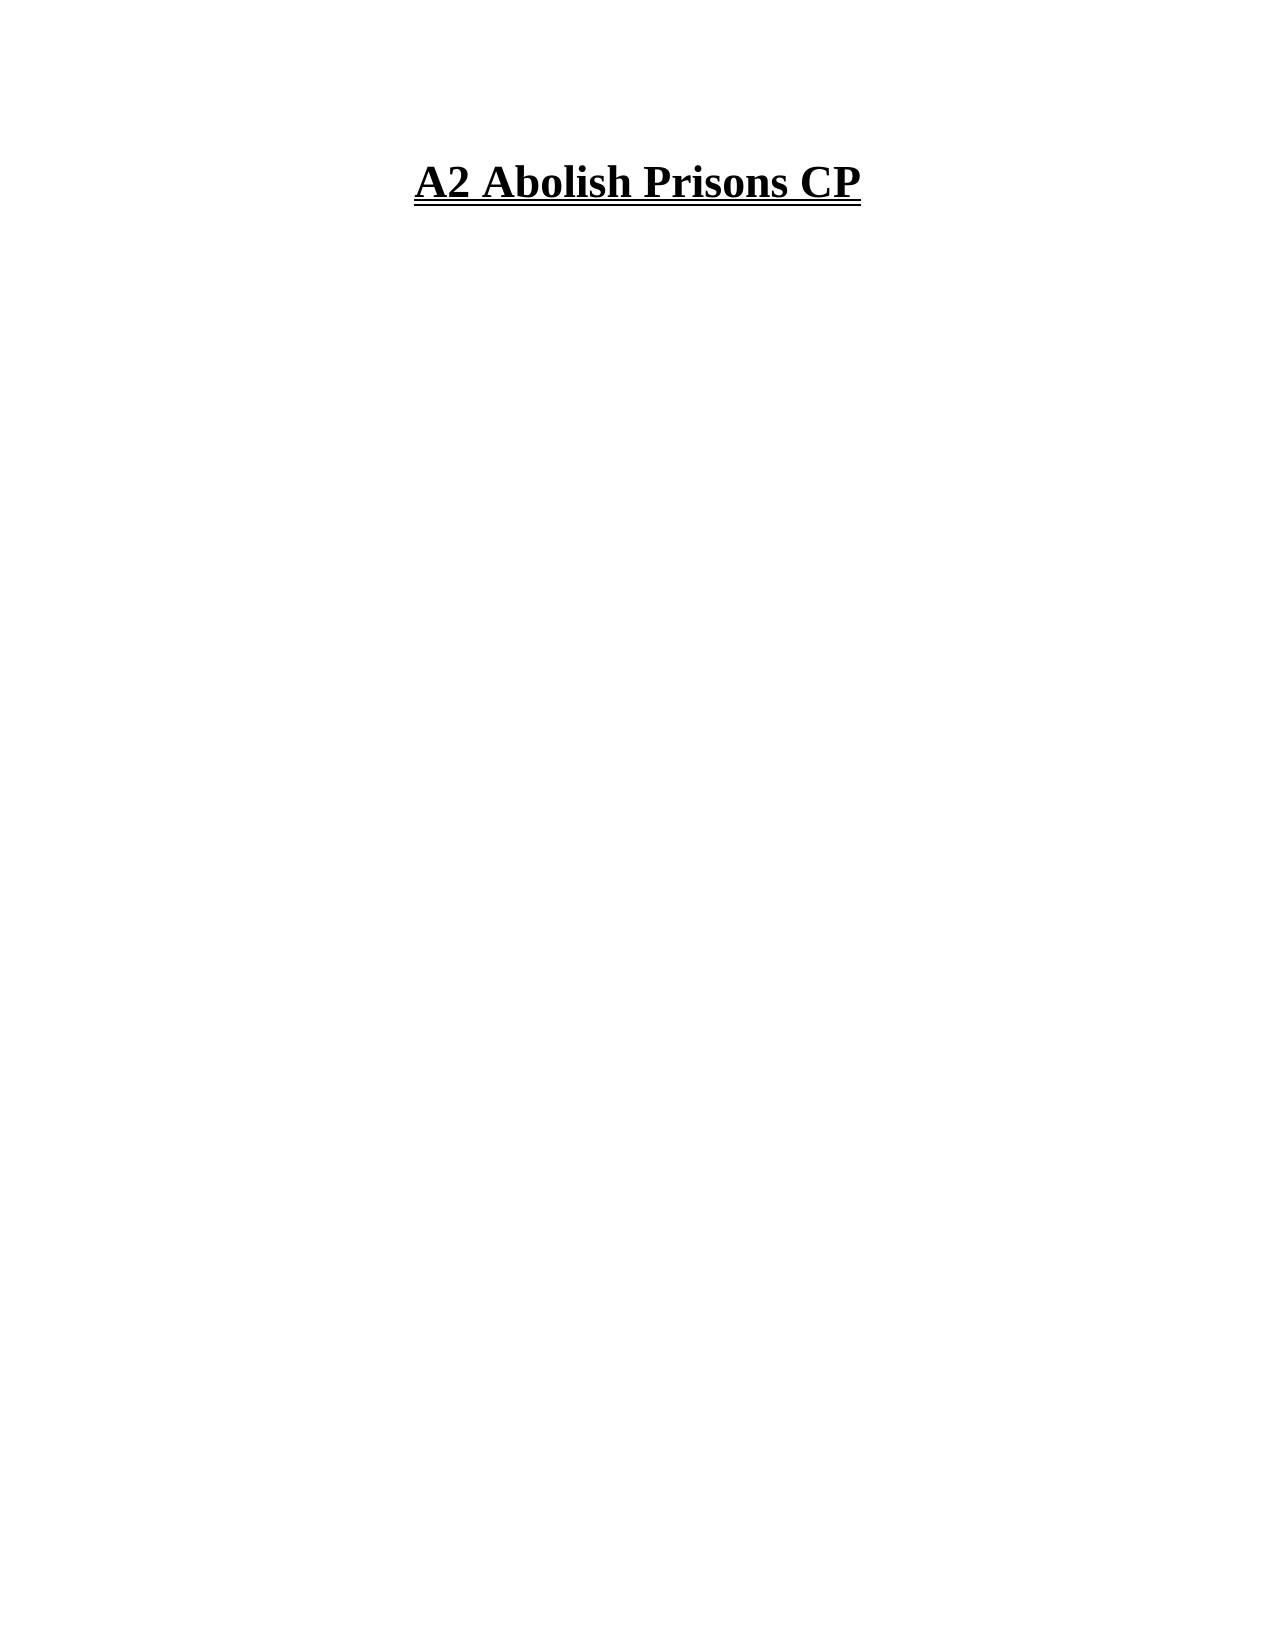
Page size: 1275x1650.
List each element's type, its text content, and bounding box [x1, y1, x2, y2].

subtitle A2 Abolish Prisons CP [150, 154, 1125, 207]
